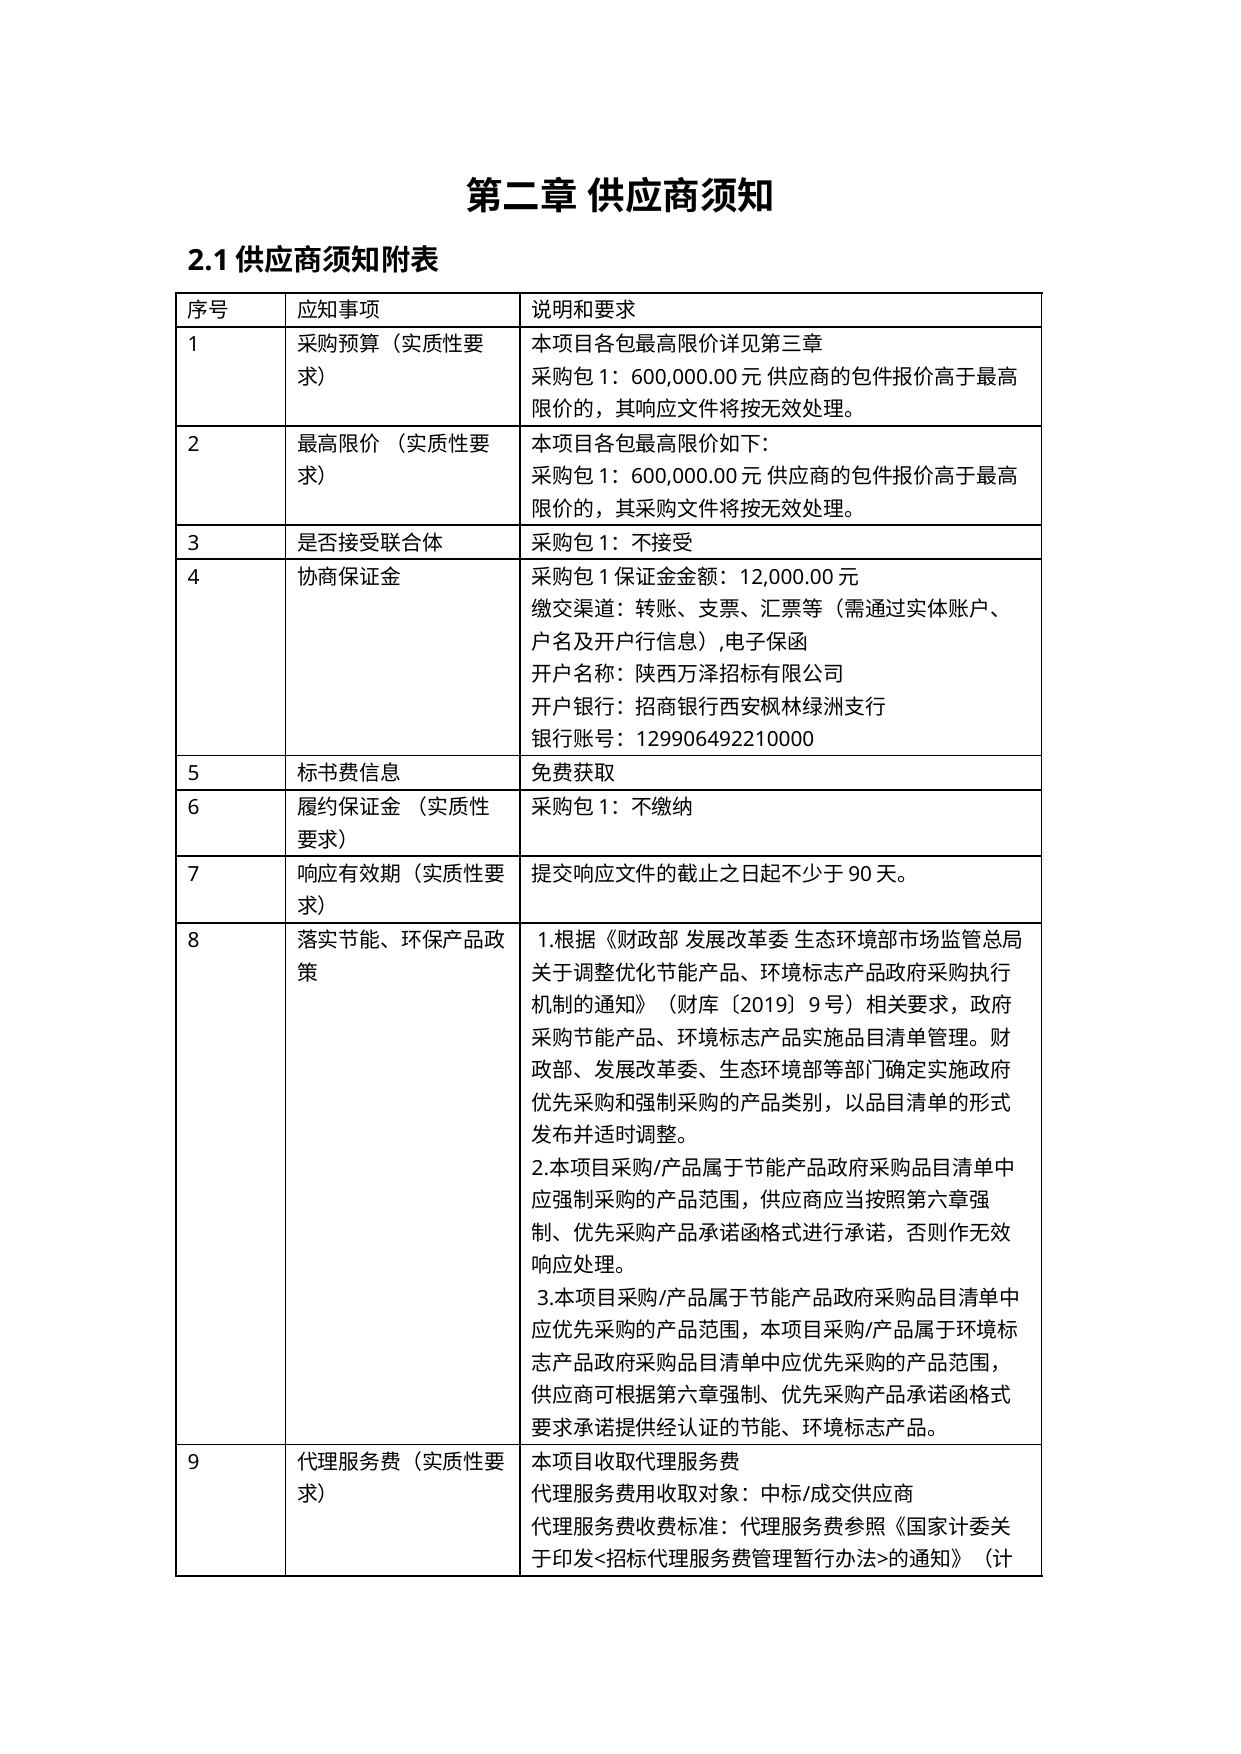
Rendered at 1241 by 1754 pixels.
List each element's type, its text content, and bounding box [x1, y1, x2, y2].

table_cell 本项目各包最高限价如下： 采购包1：600,000.00元 供应商的包件报价高于最高限价的，其采购文件将按无效处理。 [521, 427, 1041, 524]
table_cell 协商保证金 [286, 560, 519, 755]
table_cell 4 [177, 560, 285, 755]
table_cell 1 [177, 328, 285, 425]
table_cell 提交响应文件的截止之日起不少于90天。 [521, 857, 1041, 922]
table_header 应知事项 [286, 294, 519, 326]
table_cell 免费获取 [521, 756, 1041, 789]
table_cell 采购包1保证金金额：12,000.00元 缴交渠道：转账、支票、汇票等（需通过实体账户、户名及开户行信息）,电子保函 开户名称：陕西万泽招标有限公司 开户银行：招商银行西安枫林绿洲支行 银行账号：129906492210000 [521, 560, 1041, 755]
table_cell 2 [177, 427, 285, 524]
table_cell 7 [177, 857, 285, 922]
table_cell 本项目各包最高限价详见第三章 采购包1：600,000.00元 供应商的包件报价高于最高限价的，其响应文件将按无效处理。 [521, 328, 1041, 425]
table_cell 是否接受联合体 [286, 526, 519, 558]
table_cell 代理服务费（实质性要求） [286, 1445, 519, 1575]
table_cell 5 [177, 756, 285, 789]
table_cell 履约保证金 （实质性要求） [286, 791, 519, 855]
table_cell 3 [177, 526, 285, 558]
table_cell 8 [177, 924, 285, 1443]
table_cell 采购包1：不接受 [521, 526, 1041, 558]
table_cell 最高限价 （实质性要求） [286, 427, 519, 524]
table_cell 采购预算（实质性要求） [286, 328, 519, 425]
table_cell 9 [177, 1445, 285, 1575]
text 第二章 供应商须知 [187, 162, 1053, 227]
table_cell 响应有效期（实质性要求） [286, 857, 519, 922]
table_cell 采购包1：不缴纳 [521, 791, 1041, 855]
table_cell 落实节能、环保产品政策 [286, 924, 519, 1443]
table_header 序号 [177, 294, 285, 326]
table_cell 6 [177, 791, 285, 855]
text 2.1供应商须知附表 [187, 227, 1053, 292]
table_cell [521, 1445, 1041, 1575]
table_header 说明和要求 [521, 294, 1041, 326]
table_cell 1.根据《财政部 发展改革委 生态环境部市场监管总局关于调整优化节能产品、环境标志产品政府采购执行机制的通知》（财库〔2019〕9号）相关要求，政府采购节能产品、环境标志产品实施品目清单管理。财政部、发展改革委、生态环境部等部门确定实施政府优先采购和强制采购的产品类别，以品目清单的形式发布并适时调整。 2.本项目采购/产品属于节能产品政府采购品目清单中应强制采购的产品范围，供应商应当按照第六章强制、优先采购产品承诺函格式进行承诺，否则作无效响应处理。 3.本项目采购/产品属于节能产品政府采购品目清单中应优先采购的产品范围，本项目采购/产品属于环境标志产品政府采购品目清单中应优先采购的产品范围，供应商可根据第六章强制、优先采购产品承诺函格式要求承诺提供经认证的节能、环境标志产品。 [521, 924, 1041, 1443]
table_cell 标书费信息 [286, 756, 519, 789]
